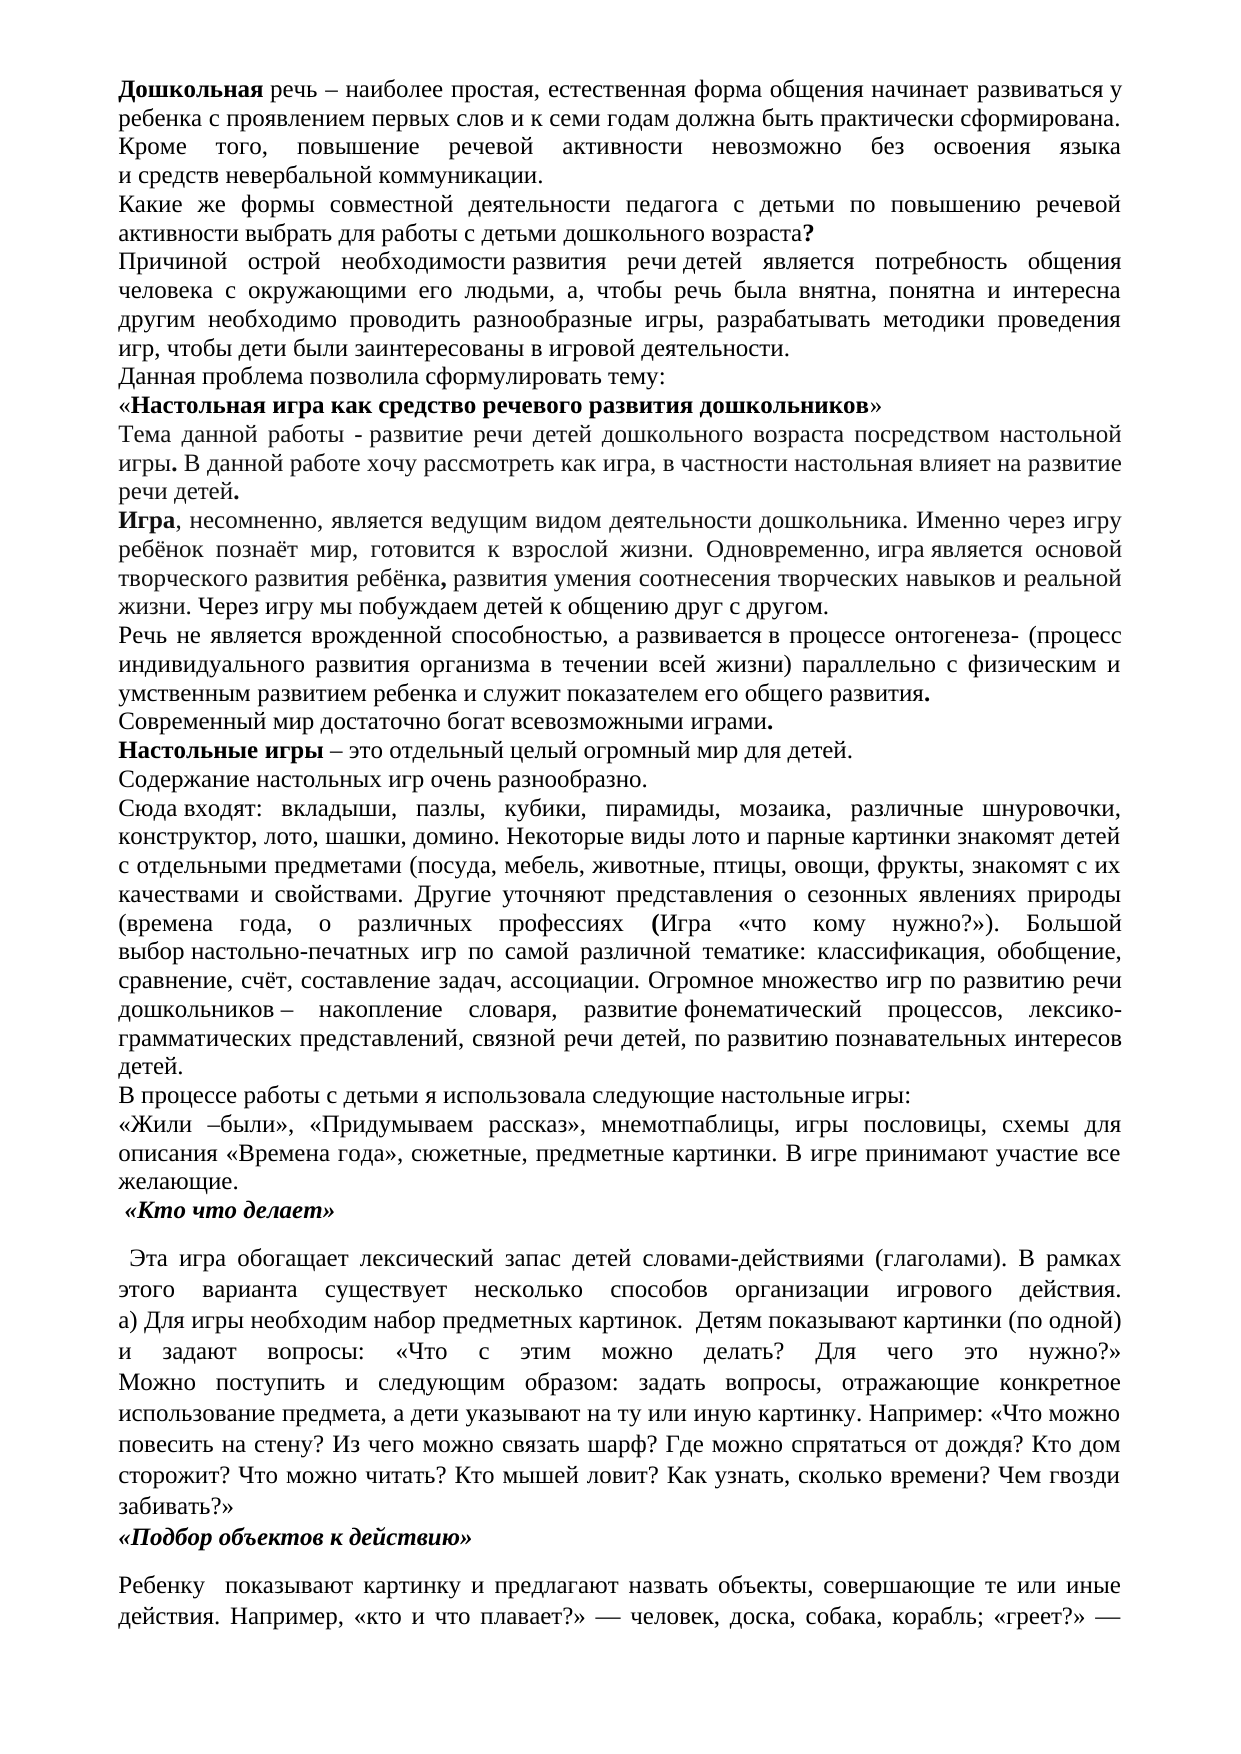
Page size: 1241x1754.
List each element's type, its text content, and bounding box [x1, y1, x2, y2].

text Причиной острой необходимости развития речи детей является потребность общения человека с окружающими его людьми, а, чтобы речь была внятна, понятна и интересна другим необходимо проводить разнообразные игры, разрабатывать методики проведения игр, чтобы дети были заинтересованы в игровой деятельности. [118, 246, 1122, 361]
text В процессе работы с детьми я использовала следующие настольные игры: [118, 1080, 1122, 1109]
text Речь не является врожденной способностью, а развивается в процессе онтогенеза- (процесс индивидуального развития организма в течении всей жизни) параллельно с физическим и умственным развитием ребенка и служит показателем его общего развития. [118, 620, 1122, 706]
text «Настольная игра как средство речевого развития дошкольников» [118, 390, 1122, 419]
text Дошкольная речь – наиболее простая, естественная форма общения начинает развиваться у ребенка с проявлением первых слов и к семи годам должна быть практически сформирована. Кроме того, повышение речевой активности невозможно без освоения языка и средств невербальной коммуникации. [118, 74, 1122, 189]
text Эта игра обогащает лексический запас детей словами-действиями (глаголами). В рамках этого варианта существует несколько способов организации игрового действия. а) Для игры необходим набор предметных картинок. Детям показывают картинки (по одной) и задают вопросы: «Что с этим можно делать? Для чего это нужно?» Можно поступить и следующим образом: задать вопросы, отражающие конкретное использование предмета, а дети указывают на ту или иную картинку. Например: «Что можно повесить на стену? Из чего можно связать шарф? Где можно спрятаться от дождя? Кто дом сторожит? Что можно читать? Кто мышей ловит? Как узнать, сколько времени? Чем гвозди забивать?» «Подбор объектов к действию» [118, 1243, 1122, 1551]
text Современный мир достаточно богат всевозможными играми. [118, 706, 1122, 735]
text Какие же формы совместной деятельности педагога с детьми по повышению речевой активности выбрать для работы с детьми дошкольного возраста? [118, 189, 1122, 246]
text Содержание настольных игр очень разнообразно. [118, 764, 1122, 793]
text Тема данной работы - развитие речи детей дошкольного возраста посредством настольной игры. В данной работе хочу рассмотреть как игра, в частности настольная влияет на развитие речи детей. [118, 419, 1122, 505]
text Игра, несомненно, является ведущим видом деятельности дошкольника. Именно через игру ребёнок познаёт мир, готовится к взрослой жизни. Одновременно, игра является основой творческого развития ребёнка, развития умения соотнесения творческих навыков и реальной жизни. Через игру мы побуждаем детей к общению друг с другом. [118, 505, 1122, 620]
text Настольные игры – это отдельный целый огромный мир для детей. [118, 735, 1122, 764]
text Данная проблема позволила сформулировать тему: [118, 361, 1122, 390]
text «Жили –были», «Придумываем рассказ», мнемотпаблицы, игры пословицы, схемы для описания «Времена года», сюжетные, предметные картинки. В игре принимают участие все желающие. [118, 1109, 1122, 1195]
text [118, 1570, 1122, 1630]
text «Кто что делает» [118, 1195, 1122, 1224]
text Сюда входят: вкладыши, пазлы, кубики, пирамиды, мозаика, различные шнуровочки, конструктор, лото, шашки, домино. Некоторые виды лото и парные картинки знакомят детей с отдельными предметами (посуда, мебель, животные, птицы, овощи, фрукты, знакомят с их качествами и свойствами. Другие уточняют представления о сезонных явлениях природы (времена года, о различных профессиях (Игра «что кому нужно?»). Большой выбор настольно-печатных игр по самой различной тематике: классификация, обобщение, сравнение, счёт, составление задач, ассоциации. Огромное множество игр по развитию речи дошкольников – накопление словаря, развитие фонематический процессов, лексико-грамматических представлений, связной речи детей, по развитию познавательных интересов детей. [118, 793, 1122, 1080]
